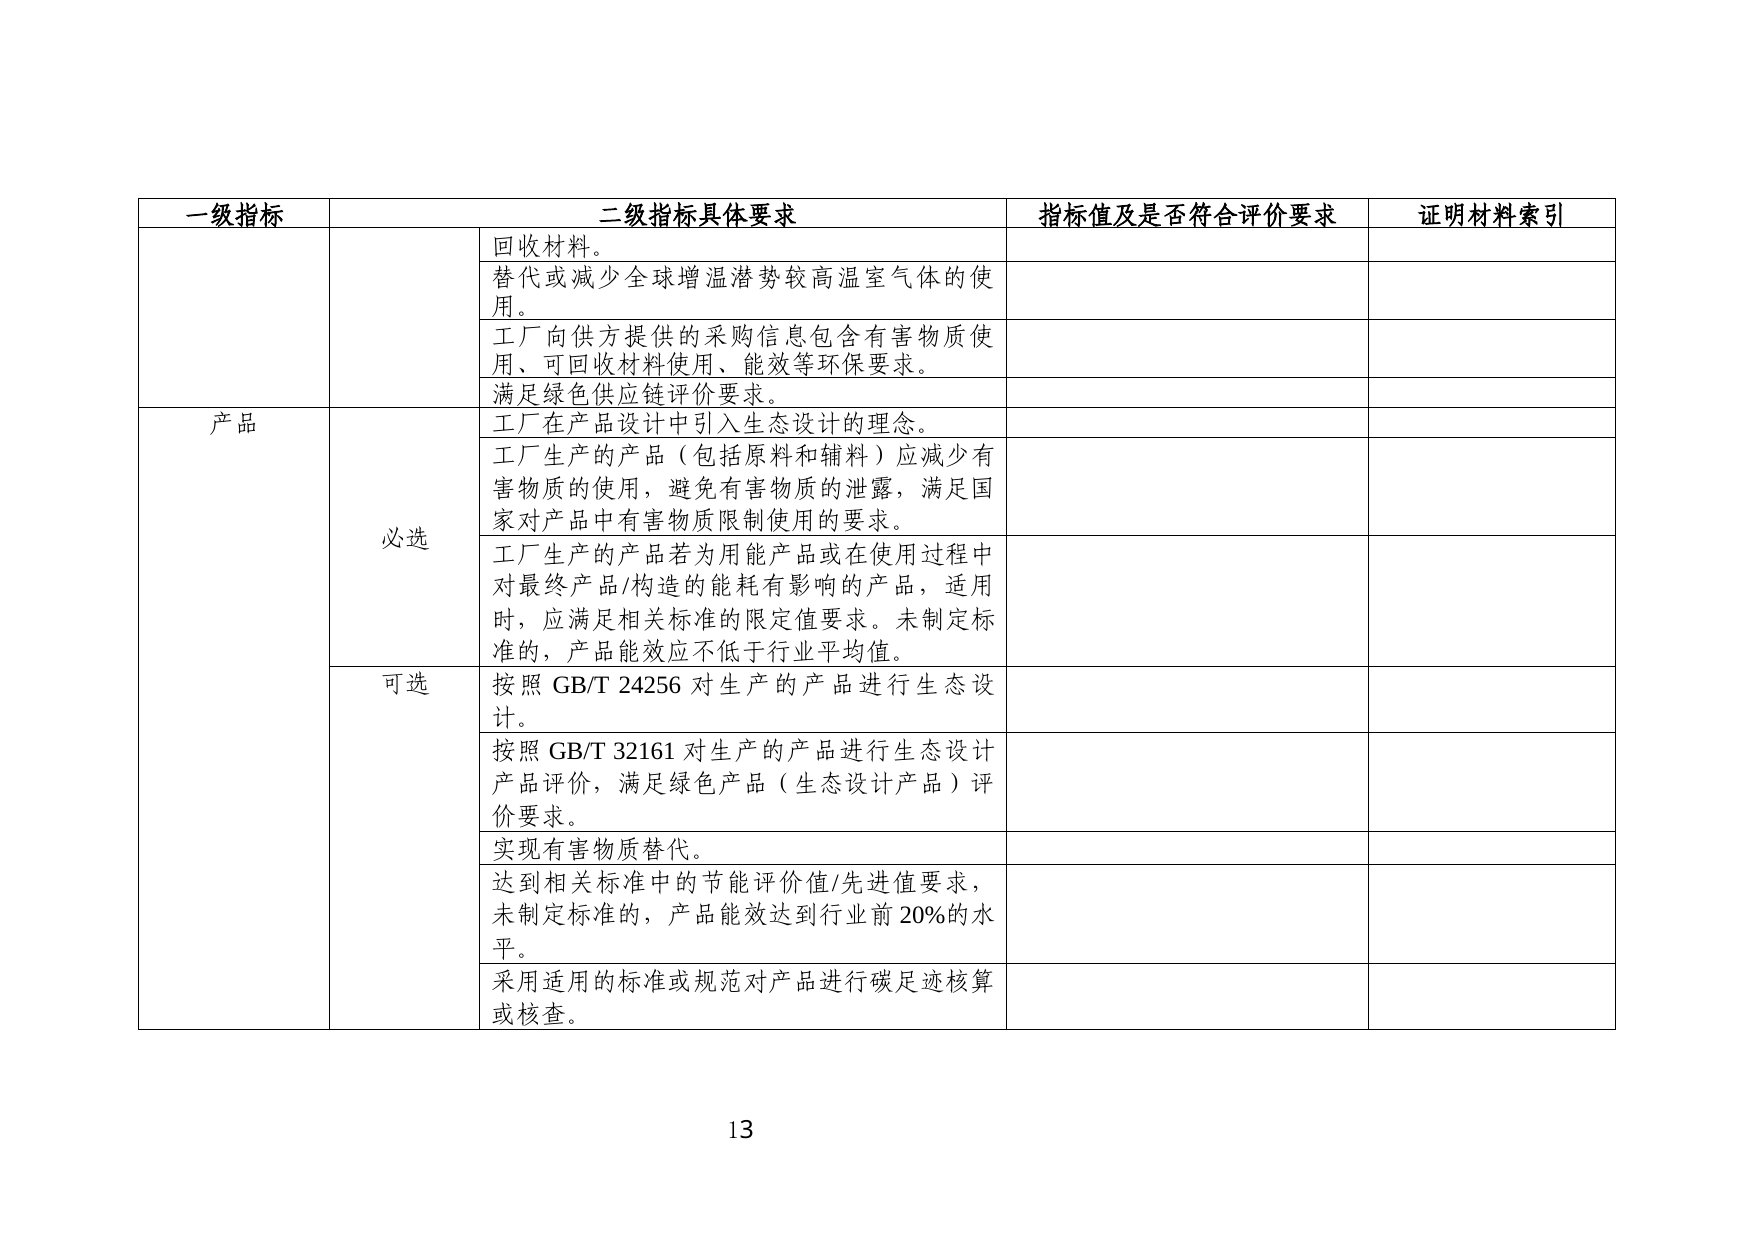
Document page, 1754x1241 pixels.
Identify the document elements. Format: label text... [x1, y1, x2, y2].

table_cell [1007, 832, 1368, 864]
table_cell [1369, 832, 1615, 864]
table_cell [1369, 438, 1615, 535]
table_header 二级指标具体要求 [330, 199, 1006, 227]
table_header 指标值及是否符合评价要求 [1007, 199, 1368, 227]
table_cell [1369, 964, 1615, 1029]
table_cell 使用回收料、可回收材料替代原生材料、不可回收材料。 [480, 228, 1006, 261]
table_cell [1007, 320, 1368, 377]
table_header 一级指标 [139, 199, 329, 227]
table_cell 可选 [330, 667, 479, 1029]
table_cell [1369, 378, 1615, 407]
table_cell [1007, 964, 1368, 1029]
table_cell [1369, 408, 1615, 437]
table_cell [1369, 865, 1615, 963]
table_cell 工厂生产的产品（包括原料和辅料）应减少有害物质的使用，避免有害物质的泄露，满足国家对产品中有害物质限制使用的要求。 [480, 438, 1006, 535]
table_cell [1369, 733, 1615, 831]
table_cell 工厂生产的产品若为用能产品或在使用过程中对最终产品/构造的能耗有影响的产品，适用时，应满足相关标准的限定值要求。未制定标准的，产品能效应不低于行业平均值。 [480, 536, 1006, 666]
table_cell 替代或减少全球增温潜势较高温室气体的使用。 [480, 262, 1006, 319]
table_cell 实现有害物质替代。 [480, 832, 1006, 864]
table_cell 工厂在产品设计中引入生态设计的理念。 [480, 408, 1006, 437]
table_cell [1007, 378, 1368, 407]
table_cell 达到相关标准中的节能评价值/先进值要求，未制定标准的，产品能效达到行业前20%的水平。 [480, 865, 1006, 963]
table_cell [1369, 667, 1615, 732]
table_cell [1369, 320, 1615, 377]
table_cell [1007, 865, 1368, 963]
table_cell [1007, 408, 1368, 437]
table_cell 按照GB/T 32161对生产的产品进行生态设计产品评价，满足绿色产品（生态设计产品）评价要求。 [480, 733, 1006, 831]
table_cell 采用适用的标准或规范对产品进行碳足迹核算或核查。 [480, 964, 1006, 1029]
table_cell [1369, 228, 1615, 261]
table_cell [1369, 262, 1615, 319]
table_header 证明材料索引 [1369, 199, 1615, 227]
table_cell 产品 [139, 408, 329, 1029]
table_cell [1007, 228, 1368, 261]
table_cell [1369, 536, 1615, 666]
table_cell [1007, 438, 1368, 535]
table_cell [1007, 733, 1368, 831]
table_cell 工厂向供方提供的采购信息包含有害物质使用、可回收材料使用、能效等环保要求。 [480, 320, 1006, 377]
table_cell 满足绿色供应链评价要求。 [480, 378, 1006, 407]
table_cell [1007, 667, 1368, 732]
table_cell [1007, 536, 1368, 666]
table_cell [1007, 262, 1368, 319]
table_cell 必选 [330, 408, 479, 666]
table_cell 按照GB/T 24256对生产的产品进行生态设计。 [480, 667, 1006, 732]
